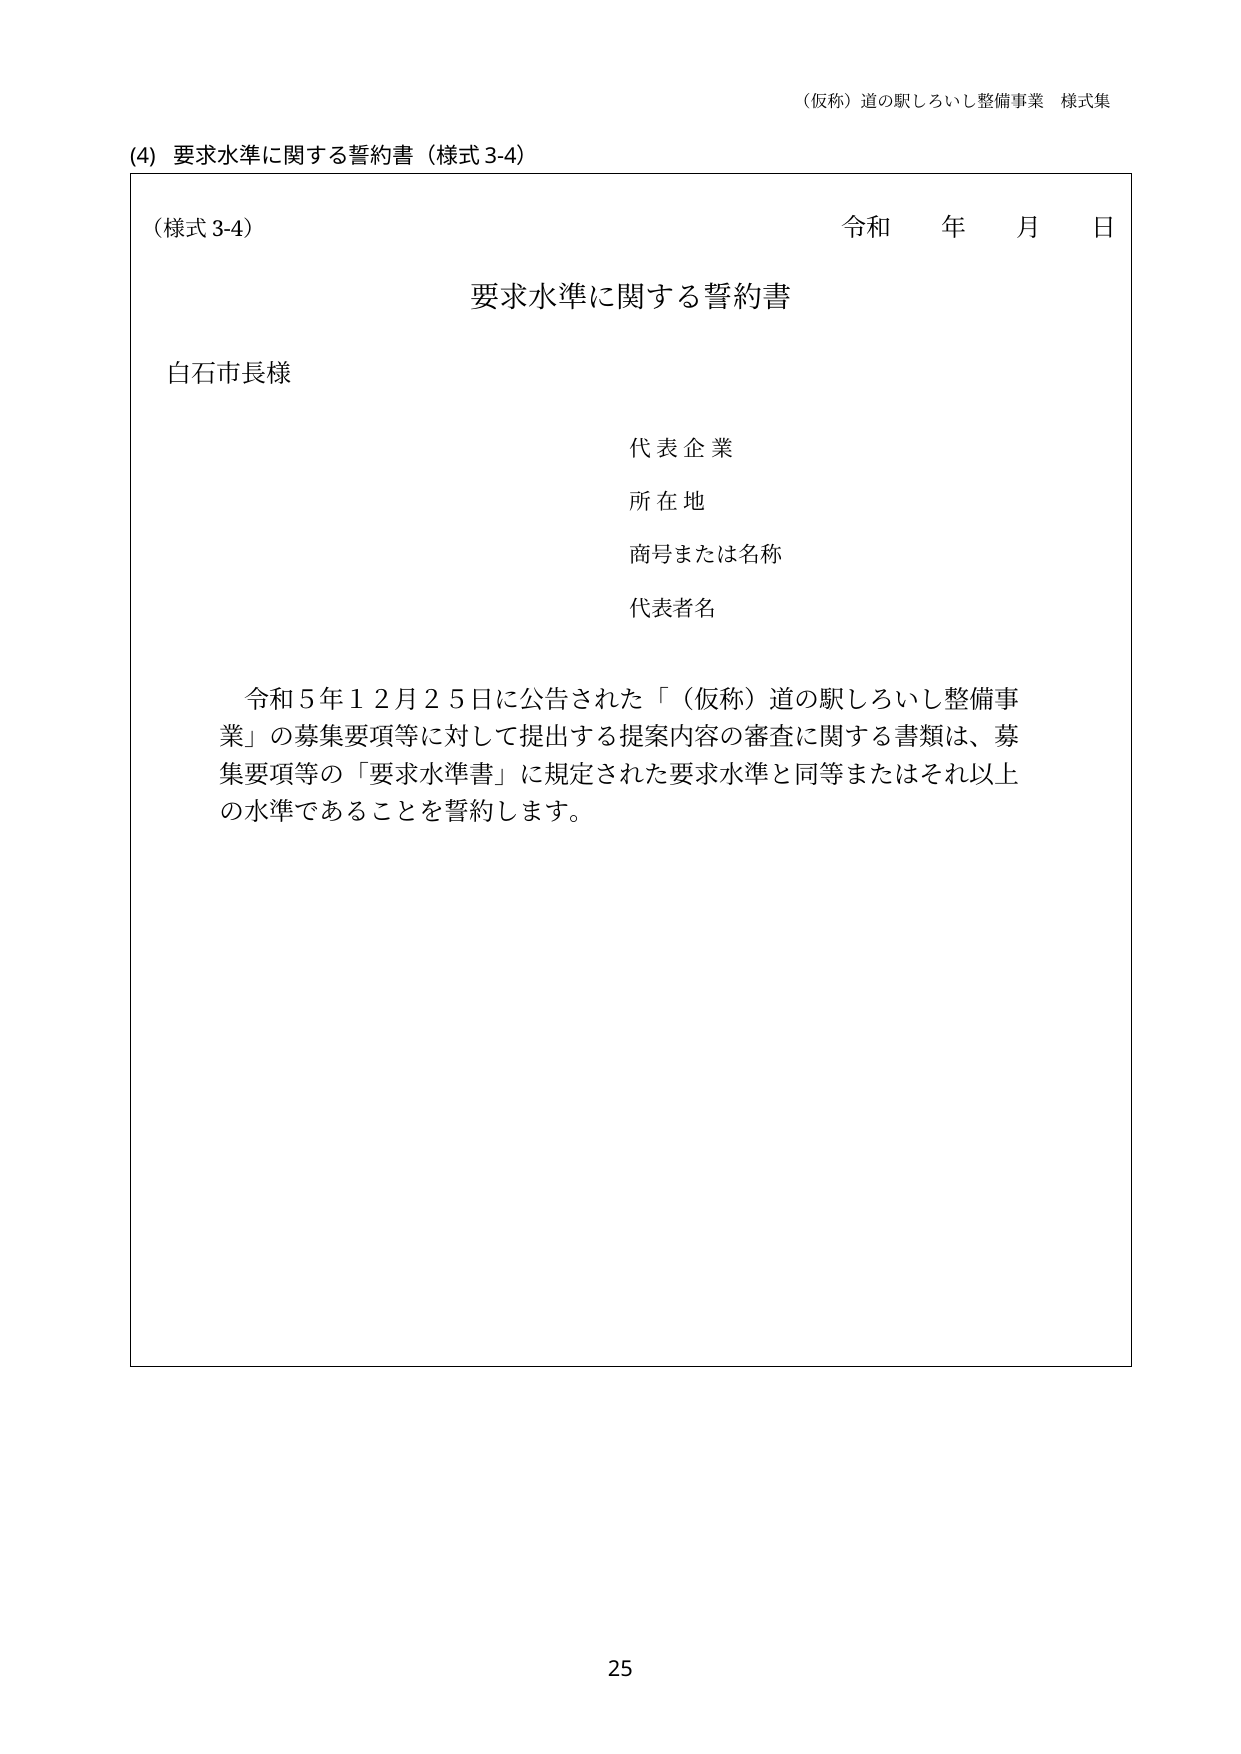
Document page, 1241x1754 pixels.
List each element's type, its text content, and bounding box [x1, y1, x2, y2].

table_header （様式3-4） 令和 年 月 日 要求水準に関する誓約書 白石市長様 代表企業 所在地 商号または名称 代表者名 令和５年１２月２５日に公告された「（仮称）道の駅しろいし整備事業」の募集要項等に対して提出する提案内容の審査に関する書類は、募集要項等の「要求水準書」に規定された要求水準と同等またはそれ以上の水準であることを誓約します。 [131, 174, 1131, 1366]
subtitle 要求水準に関する誓約書（様式3-4） [130, 136, 1110, 173]
